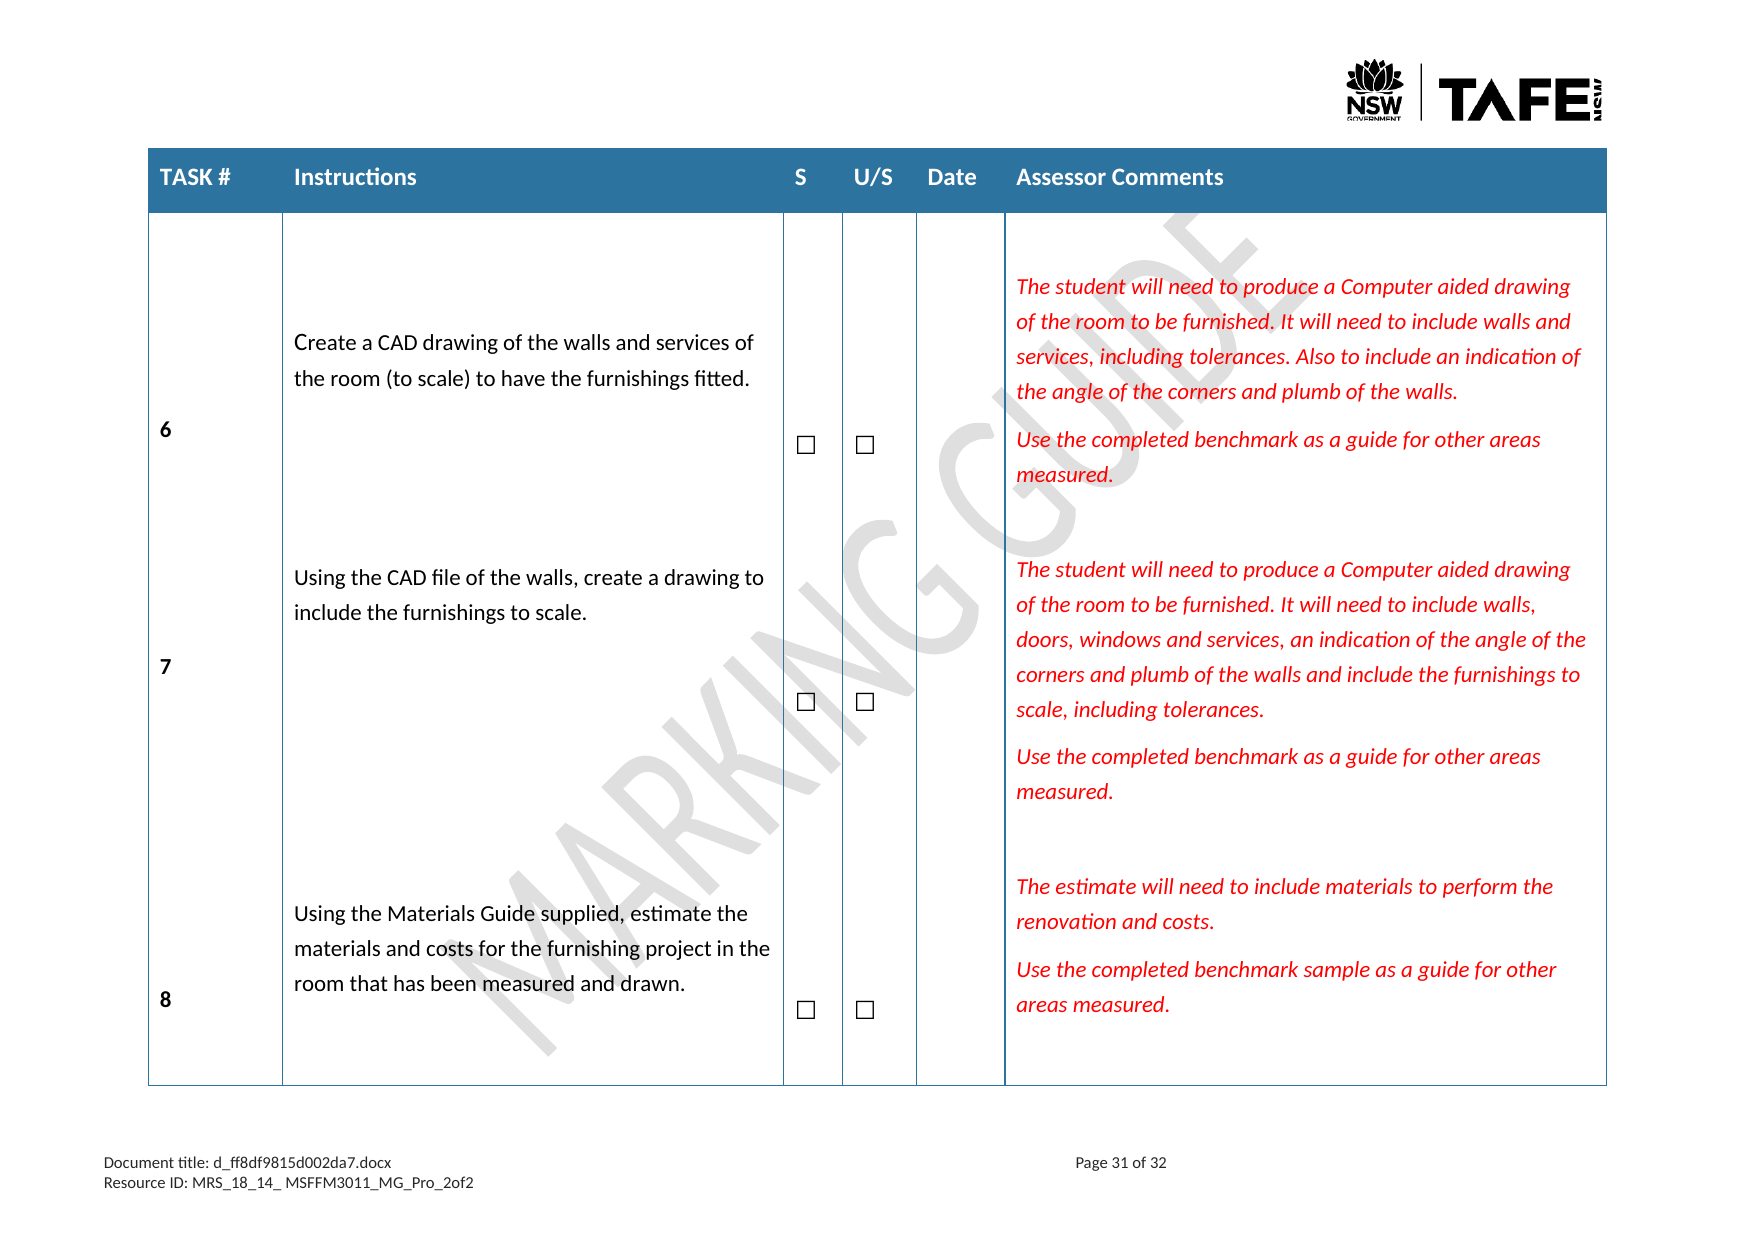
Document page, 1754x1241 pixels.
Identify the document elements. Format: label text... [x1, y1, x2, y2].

table_cell [917, 213, 1004, 1084]
table_header TASK # [149, 149, 282, 211]
table_header Date [917, 149, 1004, 211]
table_header Instructions [283, 149, 783, 211]
table_header Assessor Comments [1006, 149, 1606, 211]
table_header S [784, 149, 842, 211]
table_cell [843, 213, 916, 1084]
table_header U/S [843, 149, 916, 211]
table_cell 1 2 3 4 5 6 7 8 9 10 [149, 213, 282, 1084]
picture [1345, 57, 1601, 121]
table_cell [784, 213, 842, 1084]
